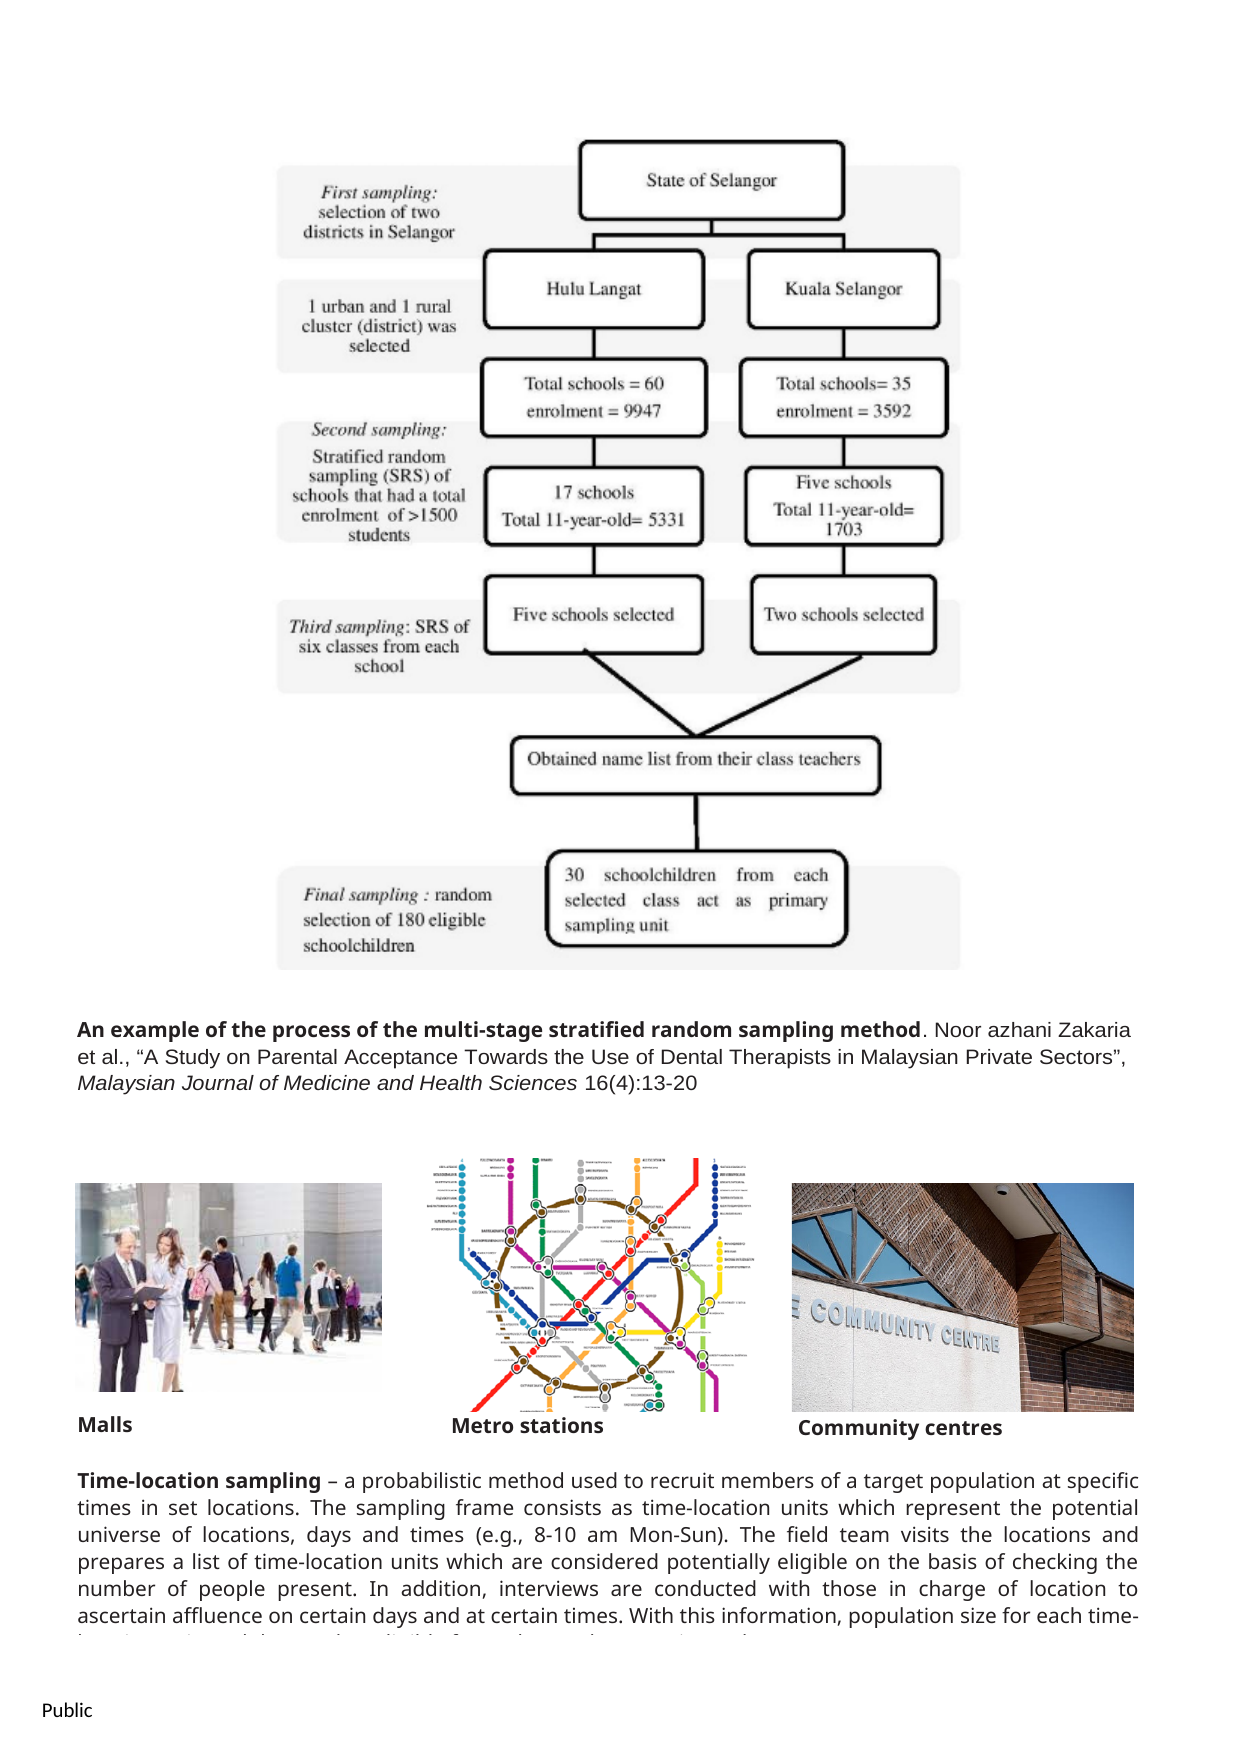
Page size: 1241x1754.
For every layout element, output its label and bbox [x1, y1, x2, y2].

picture [791, 1183, 1134, 1412]
picture [271, 137, 975, 970]
picture [426, 1158, 755, 1412]
picture [75, 1183, 382, 1392]
